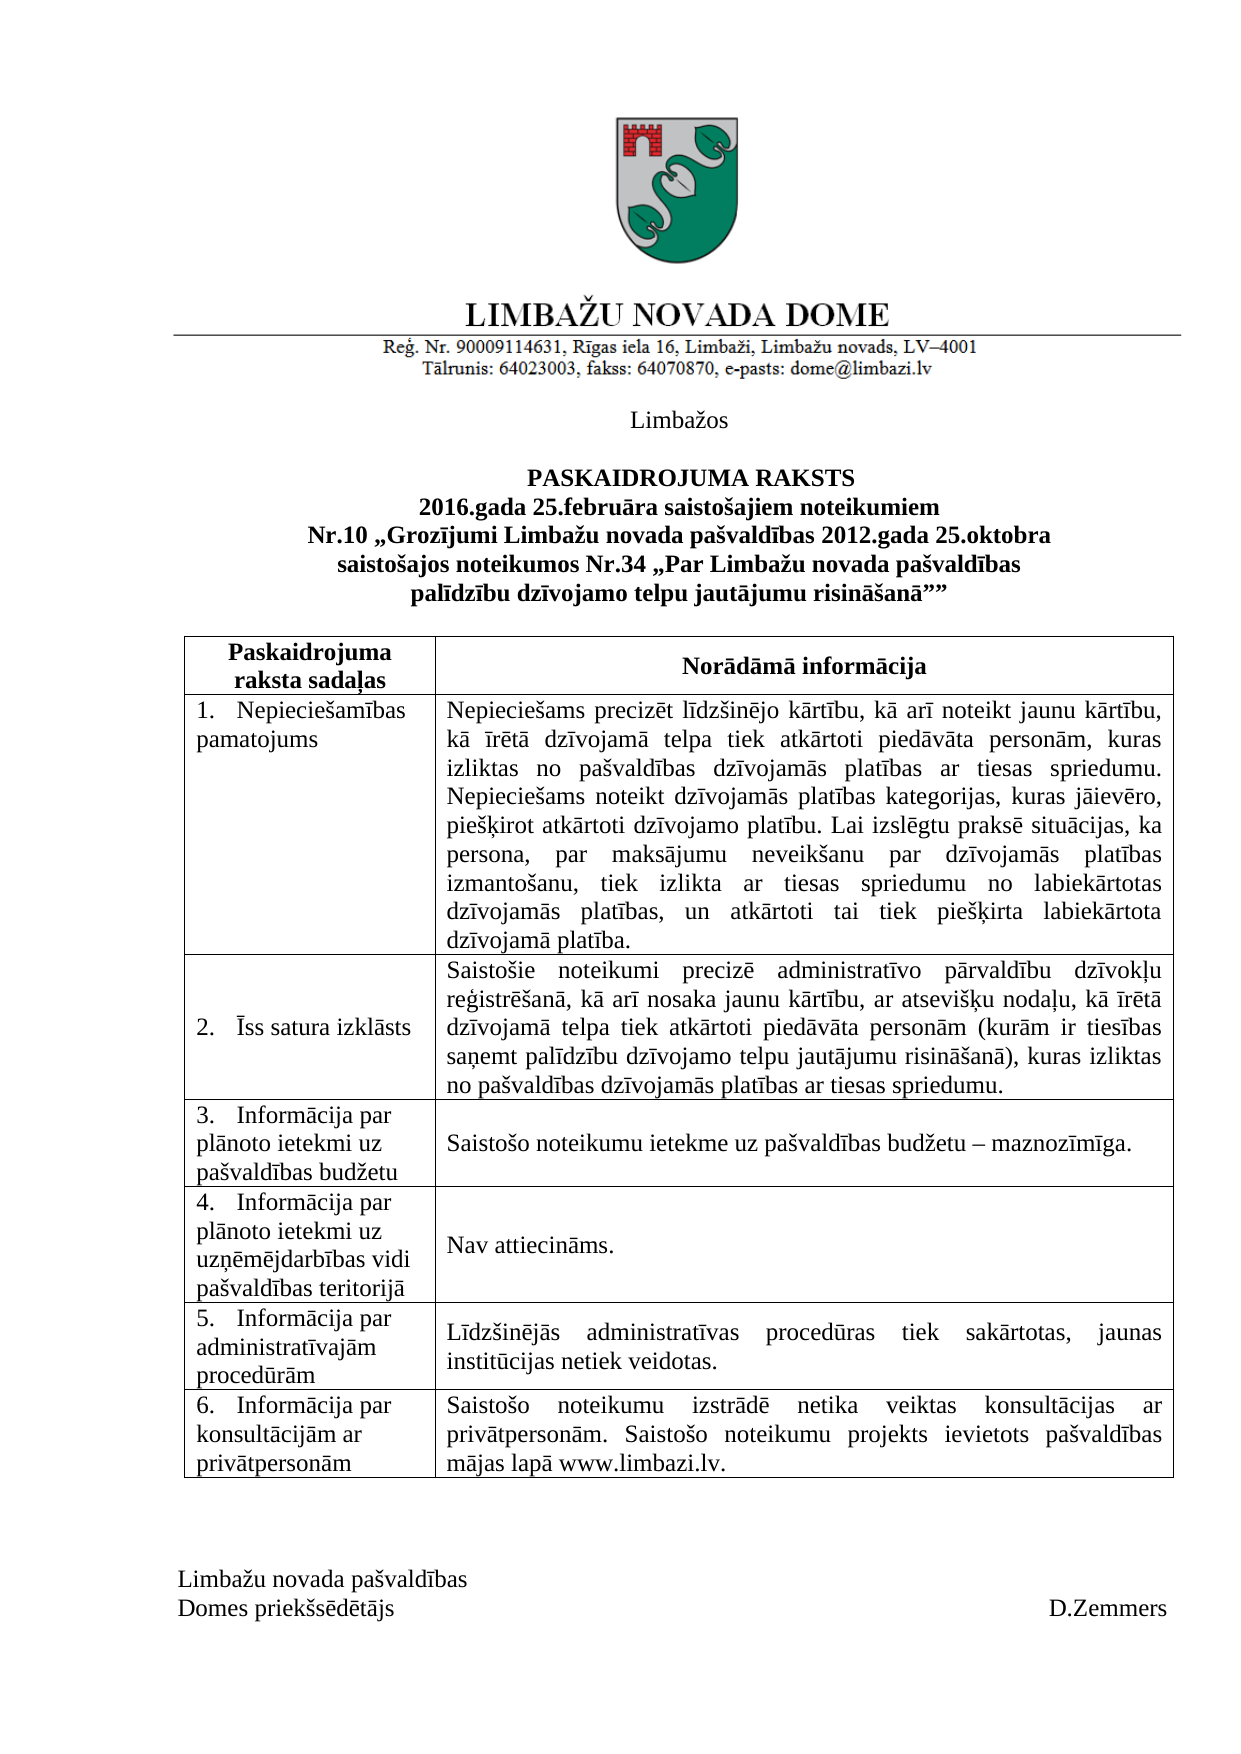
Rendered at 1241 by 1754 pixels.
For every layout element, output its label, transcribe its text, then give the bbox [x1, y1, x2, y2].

text Limbažos [177, 378, 1181, 434]
table_cell Informācija par plānoto ietekmi uz pašvaldības budžetu [185, 1100, 435, 1186]
table_cell Līdzšinējās administratīvas procedūras tiek sakārtotas, jaunas institūcijas netiek veidotas. [436, 1303, 1173, 1389]
table_cell Informācija par plānoto ietekmi uz uzņēmējdarbības vidi pašvaldības teritorijā [185, 1187, 435, 1302]
table_cell Informācija par konsultācijām ar privātpersonām [185, 1390, 435, 1477]
table_cell Īss satura izklāsts [185, 955, 435, 1099]
text Limbažu novada pašvaldības [177, 1564, 1177, 1593]
table_cell Saistošo noteikumu izstrādē netika veiktas konsultācijas ar privātpersonām. Saistošo noteikumu projekts ievietots pašvaldības mājas lapā www.limbazi.lv. [436, 1390, 1173, 1477]
table_cell Saistošo noteikumu ietekme uz pašvaldības budžetu – maznozīmīga. [436, 1100, 1173, 1186]
text Nr.10 „Grozījumi Limbažu novada pašvaldības 2012.gada 25.oktobra [177, 521, 1181, 549]
text saistošajos noteikumos Nr.34 „Par Limbažu novada pašvaldības [177, 549, 1181, 578]
picture [0, 0, 1234, 378]
table_header Paskaidrojuma raksta sadaļas [185, 637, 435, 694]
text 2016.gada 25.februāra saistošajiem noteikumiem [177, 492, 1181, 521]
table_cell Nav attiecināms. [436, 1187, 1173, 1302]
table_header Norādāmā informācija [436, 637, 1173, 694]
table_cell Nepieciešamības pamatojums [185, 695, 435, 954]
table_cell Nepieciešams precizēt līdzšinējo kārtību, kā arī noteikt jaunu kārtību, kā īrētā dzīvojamā telpa tiek atkārtoti piedāvāta personām, kuras izliktas no pašvaldības dzīvojamās platības ar tiesas spriedumu. Nepieciešams noteikt dzīvojamās platības kategorijas, kuras jāievēro, piešķirot atkārtoti dzīvojamo platību. Lai izslēgtu praksē situācijas, ka persona, par maksājumu neveikšanu par dzīvojamās platības izmantošanu, tiek izlikta ar tiesas spriedumu no labiekārtotas dzīvojamās platības, un atkārtoti tai tiek piešķirta labiekārtota dzīvojamā platība. [436, 695, 1173, 954]
text palīdzību dzīvojamo telpu jautājumu risināšanā”” [177, 578, 1181, 607]
table_cell Informācija par administratīvajām procedūrām [185, 1303, 435, 1389]
text Domes priekšsēdētājs D.Zemmers [177, 1593, 1177, 1621]
text Paskaidrojuma raksts [201, 463, 1181, 492]
table_cell Saistošie noteikumi precizē administratīvo pārvaldību dzīvokļu reģistrēšanā, kā arī nosaka jaunu kārtību, ar atsevišķu nodaļu, kā īrētā dzīvojamā telpa tiek atkārtoti piedāvāta personām (kurām ir tiesības saņemt palīdzību dzīvojamo telpu jautājumu risināšanā), kuras izliktas no pašvaldības dzīvojamās platības ar tiesas spriedumu. [436, 955, 1173, 1099]
